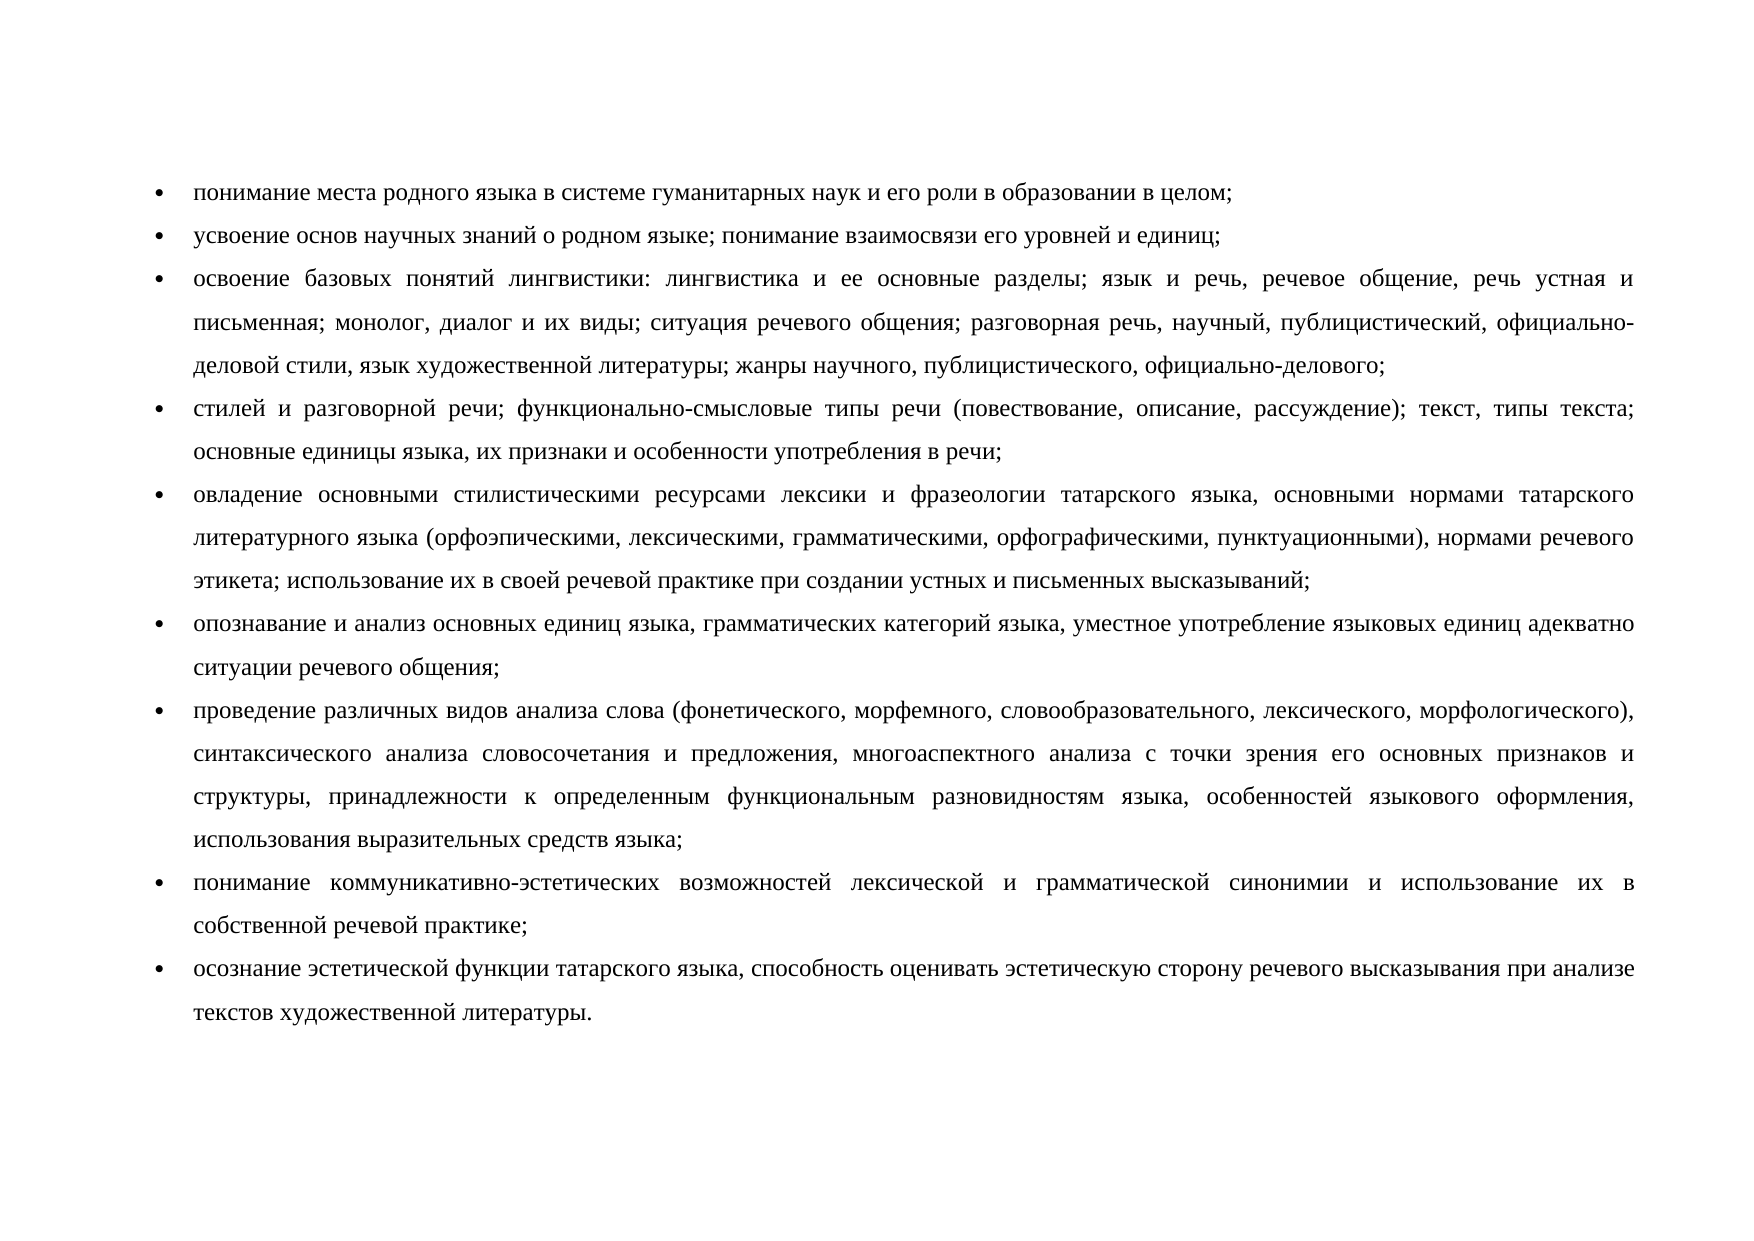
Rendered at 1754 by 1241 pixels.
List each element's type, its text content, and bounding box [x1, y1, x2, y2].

list овладение основными стилистическими ресурсами лексики и фразеологии татарского языка, основными нормами татарского литературного языка (орфоэпическими, лексическими, грамматическими, орфографическими, пунктуационными), нормами речевого этикета; использование их в своей речевой практике при создании устных и письменных высказываний; [156, 479, 1636, 594]
list понимание места родного языка в системе гуманитарных наук и его роли в образовании в целом; [156, 177, 1636, 206]
list стилей и разговорной речи; функционально-смысловые типы речи (повествование, описание, рассуждение); текст, типы текста; основные единицы языка, их признаки и особенности употребления в речи; [156, 393, 1636, 465]
list осознание эстетической функции татарского языка, способность оценивать эстетическую сторону речевого высказывания при анализе текстов художественной литературы. [156, 953, 1636, 1025]
list понимание коммуникативно-эстетических возможностей лексической и грамматической синонимии и использование их в собственной речевой практике; [156, 867, 1636, 939]
list проведение различных видов анализа слова (фонетического, морфемного, словообразовательного, лексического, морфологического), синтаксического анализа словосочетания и предложения, многоаспектного анализа с точки зрения его основных признаков и структуры, принадлежности к определенным функциональным разновидностям языка, особенностей языкового оформления, использования выразительных средств языка; [156, 695, 1636, 853]
list опознавание и анализ основных единиц языка, грамматических категорий языка, уместное употребление языковых единиц адекватно ситуации речевого общения; [156, 608, 1636, 680]
list усвоение основ научных знаний о родном языке; понимание взаимосвязи его уровней и единиц; [156, 220, 1636, 249]
list освоение базовых понятий лингвистики: лингвистика и ее основные разделы; язык и речь, речевое общение, речь устная и письменная; монолог, диалог и их виды; ситуация речевого общения; разговорная речь, научный, публицистический, официально-деловой стили, язык художественной литературы; жанры научного, публицистического, официально-делового; [156, 263, 1636, 378]
